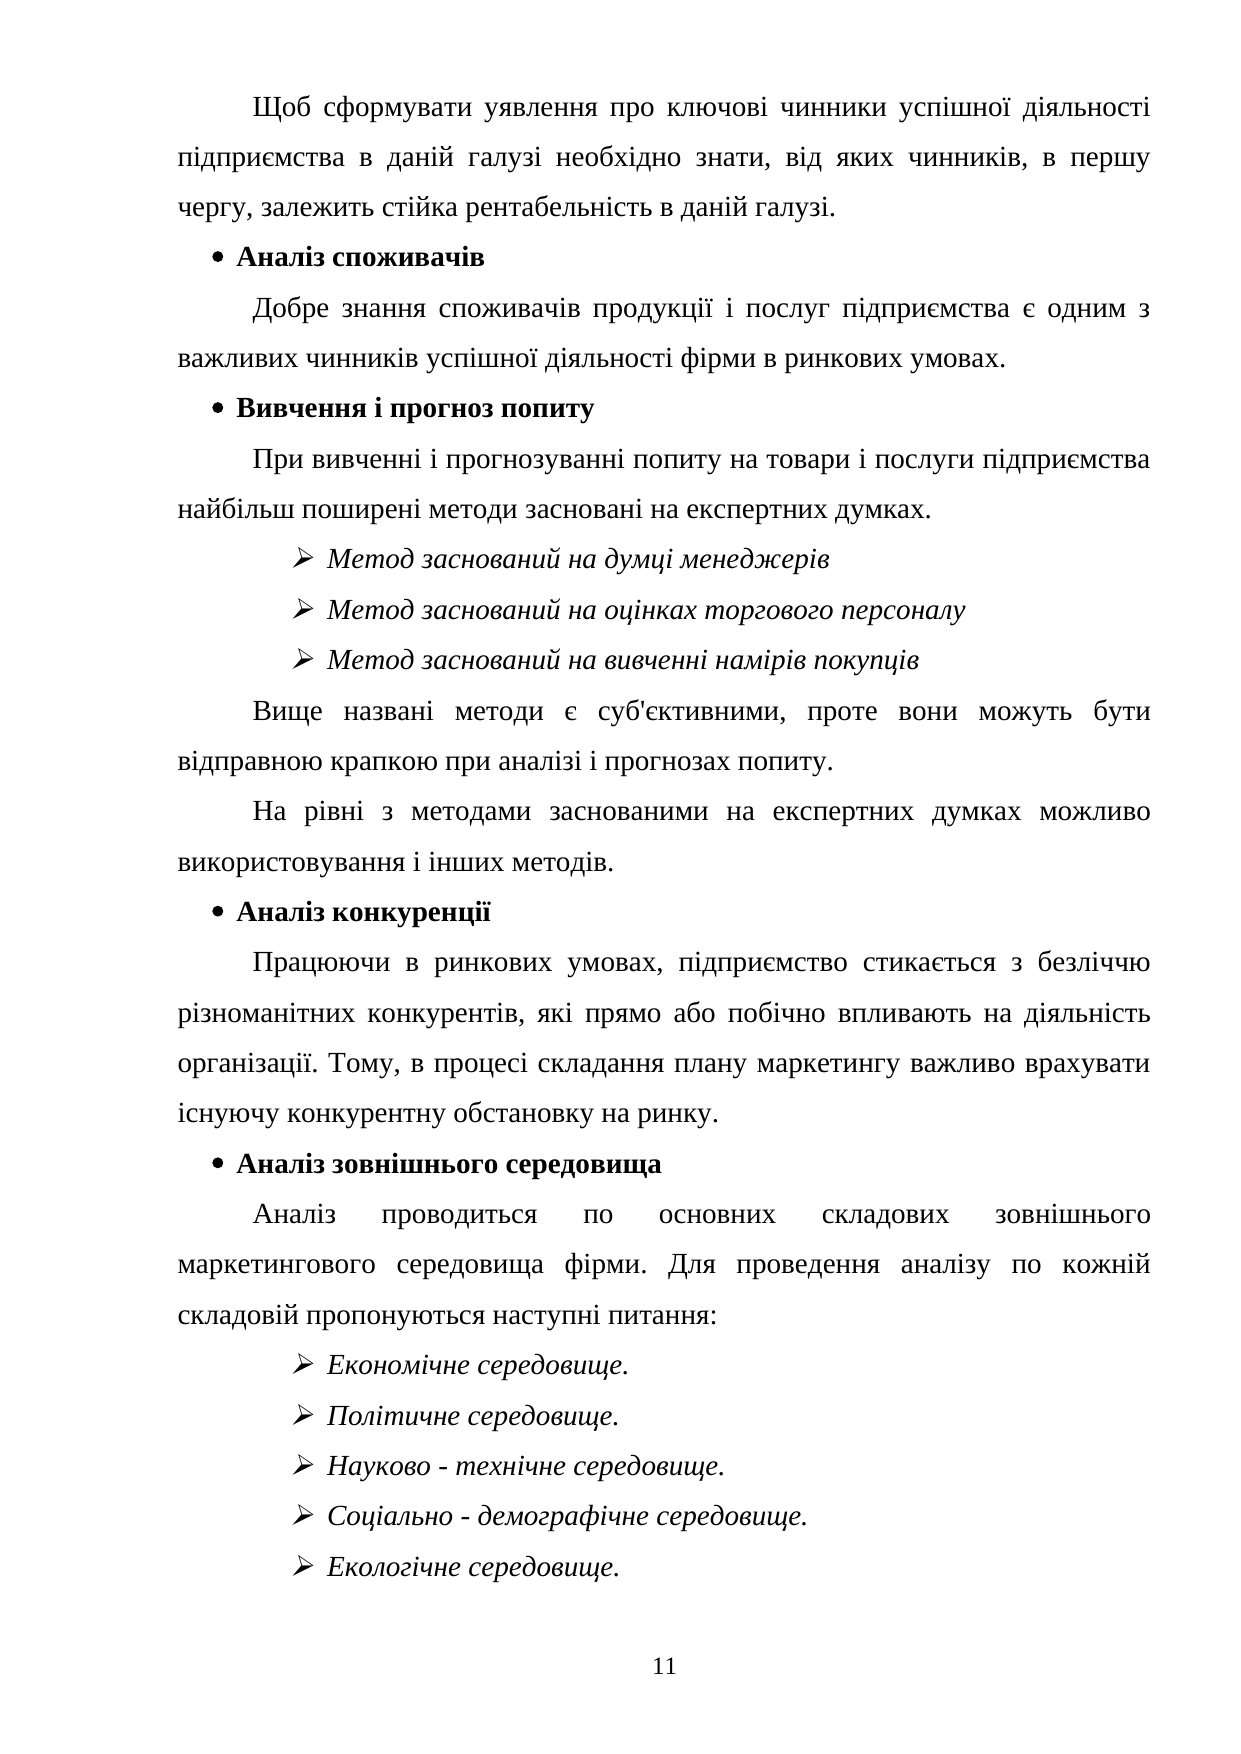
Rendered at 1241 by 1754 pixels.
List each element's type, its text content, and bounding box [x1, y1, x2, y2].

list Метод заснований на оцінках торгового персоналу [290, 592, 1152, 626]
list Соціально - демографічне середовище. [290, 1498, 1152, 1532]
text Вище названі методи є суб'єктивними, проте вони можуть бути відправною крапкою при аналізі і прогнозах попиту. [177, 693, 1152, 777]
text Щоб сформувати уявлення про ключові чинники успішної діяльності підприємства в даній галузі необхідно знати, від яких чинників, в першу чергу, залежить стійка рентабельність в даній галузі. [177, 89, 1152, 223]
list Аналіз споживачів [213, 239, 1152, 273]
list Метод заснований на вивченні намірів покупців [290, 642, 1152, 676]
list Метод заснований на думці менеджерів [290, 542, 1152, 575]
list Вивчення і прогноз попиту [213, 391, 1152, 424]
list Екологічне середовище. [290, 1549, 1152, 1582]
text При вивченні і прогнозуванні попиту на товари і послуги підприємства найбільш поширені методи засновані на експертних думках. [177, 441, 1152, 525]
list Економічне середовище. [290, 1347, 1152, 1381]
list Аналіз конкуренції [213, 894, 1152, 928]
list Науково - технічне середовище. [290, 1448, 1152, 1482]
text Працюючи в ринкових умовах, підприємство стикається з безліччю різноманітних конкурентів, які прямо або побічно впливають на діяльність організації. Тому, в процесі складання плану маркетингу важливо врахувати існуючу конкурентну обстановку на ринку. [177, 944, 1152, 1129]
text Аналіз проводиться по основних складових зовнішнього маркетингового середовища фірми. Для проведення аналізу по кожній складовій пропонуються наступні питання: [177, 1196, 1152, 1330]
list Політичне середовище. [290, 1398, 1152, 1431]
list Аналіз зовнішнього середовища [213, 1146, 1152, 1179]
text На рівні з методами заснованими на експертних думках можливо використовування і інших методів. [177, 793, 1152, 877]
text Добре знання споживачів продукції і послуг підприємства є одним з важливих чинників успішної діяльності фірми в ринкових умовах. [177, 290, 1152, 374]
